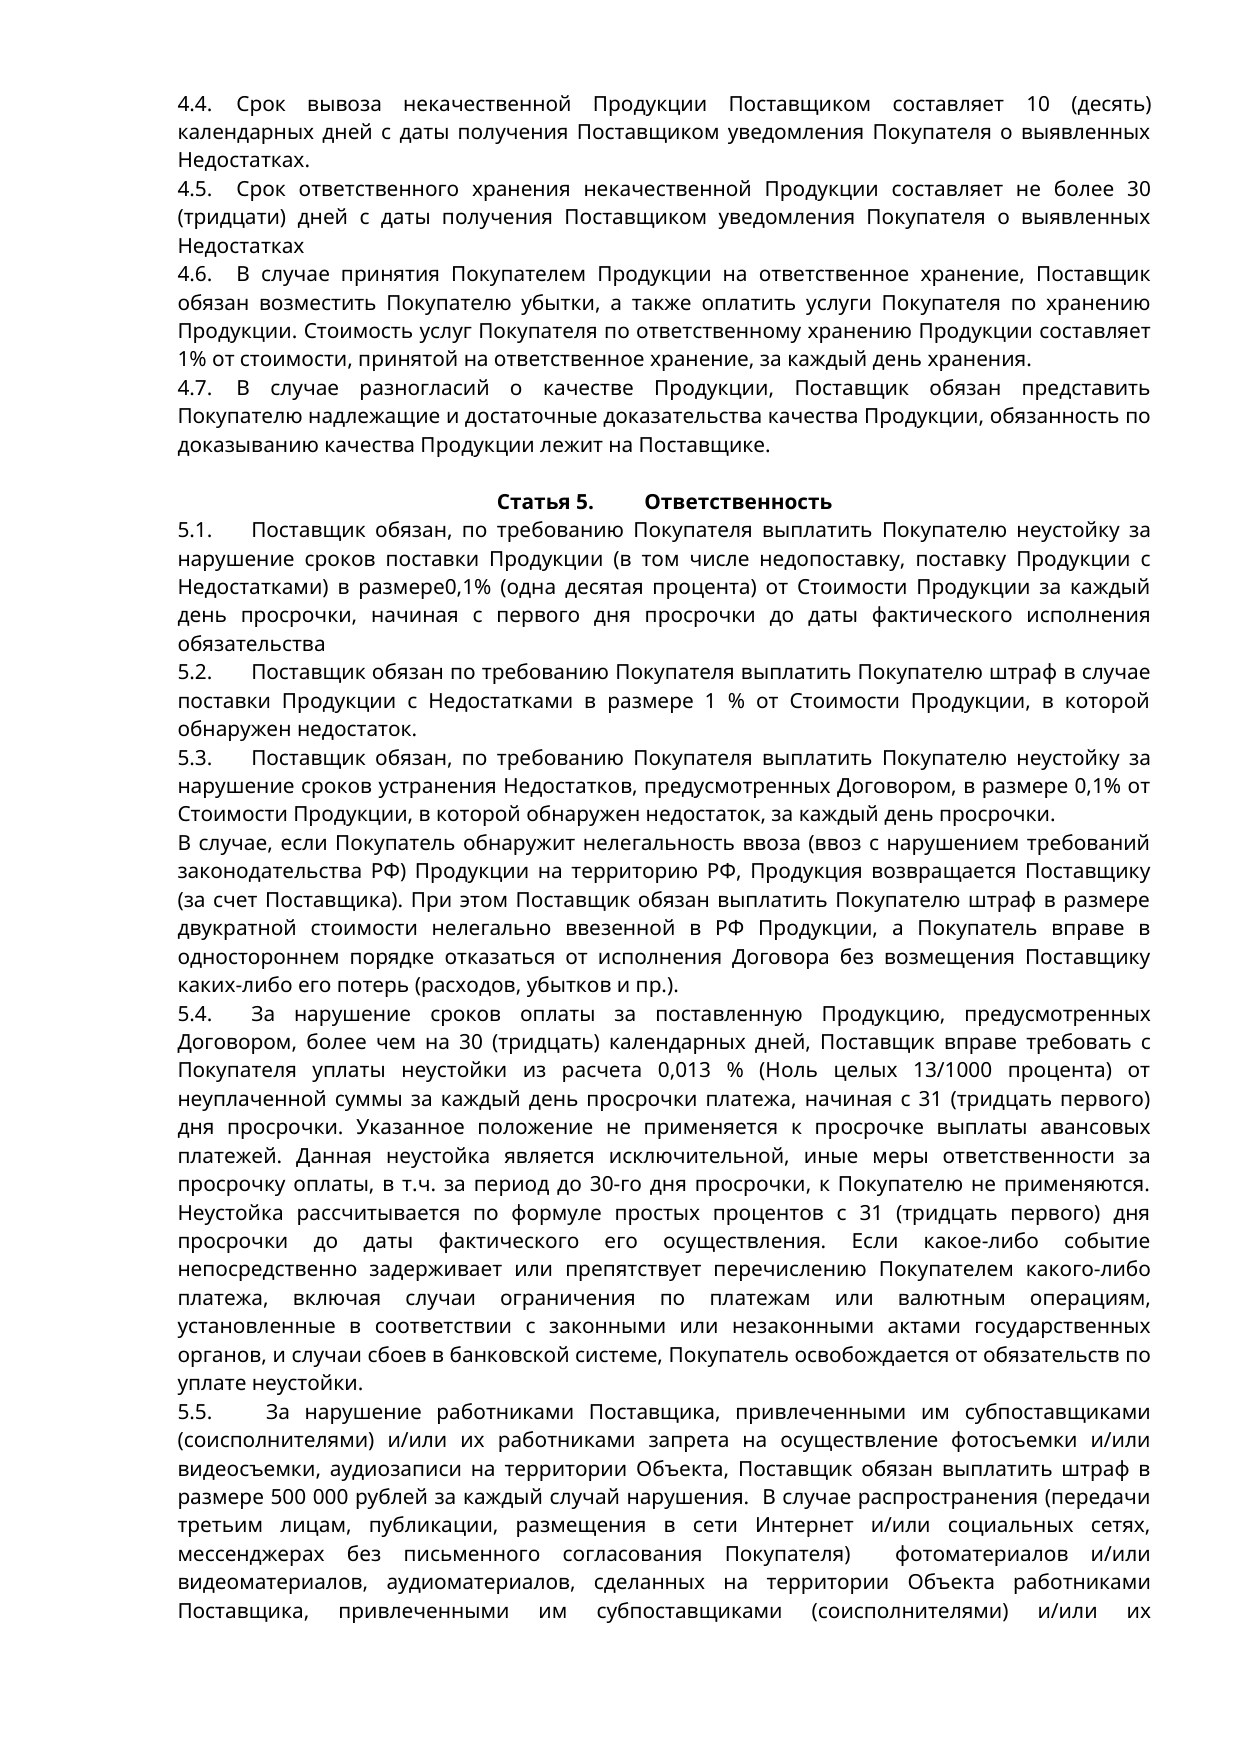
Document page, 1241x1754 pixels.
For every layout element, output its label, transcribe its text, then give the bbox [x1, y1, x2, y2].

list Срок вывоза некачественной Продукции Поставщиком составляет 10 (десять) календарных дней с даты получения Поставщиком уведомления Покупателя о выявленных Недостатках. [177, 89, 1152, 174]
list Срок ответственного хранения некачественной Продукции составляет не более 30 (тридцати) дней с даты получения Поставщиком уведомления Покупателя о выявленных Недостатках [177, 174, 1152, 259]
text В случае, если Покупатель обнаружит нелегальность ввоза (ввоз с нарушением требований законодательства РФ) Продукции на территорию РФ, Продукция возвращается Поставщику (за счет Поставщика). При этом Поставщик обязан выплатить Покупателю штраф в размере двукратной стоимости нелегально ввезенной в РФ Продукции, а Покупатель вправе в одностороннем порядке отказаться от исполнения Договора без возмещения Поставщику каких-либо его потерь (расходов, убытков и пр.). [177, 828, 1152, 999]
list В случае принятия Покупателем Продукции на ответственное хранение, Поставщик обязан возместить Покупателю убытки, а также оплатить услуги Покупателя по хранению Продукции. Стоимость услуг Покупателя по ответственному хранению Продукции составляет 1% от стоимости, принятой на ответственное хранение, за каждый день хранения. [177, 259, 1152, 373]
list Поставщик обязан, по требованию Покупателя выплатить Покупателю неустойку за нарушение сроков устранения Недостатков, предусмотренных Договором, в размере 0,1% от Стоимости Продукции, в которой обнаружен недостаток, за каждый день просрочки. [177, 743, 1152, 828]
list Поставщик обязан, по требованию Покупателя выплатить Покупателю неустойку за нарушение сроков поставки Продукции (в том числе недопоставку, поставку Продукции с Недостатками) в размере0,1% (одна десятая процента) от Стоимости Продукции за каждый день просрочки, начиная с первого дня просрочки до даты фактического исполнения обязательства [177, 515, 1152, 657]
list Ответственность [177, 487, 1152, 515]
list В случае разногласий о качестве Продукции, Поставщик обязан представить Покупателю надлежащие и достаточные доказательства качества Продукции, обязанность по доказыванию качества Продукции лежит на Поставщике. [177, 373, 1152, 458]
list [177, 1397, 1152, 1624]
list За нарушение сроков оплаты за поставленную Продукцию, предусмотренных Договором, более чем на 30 (тридцать) календарных дней, Поставщик вправе требовать с Покупателя уплаты неустойки из расчета 0,013 % (Ноль целых 13/1000 процента) от неуплаченной суммы за каждый день просрочки платежа, начиная с 31 (тридцать первого) дня просрочки. Указанное положение не применяется к просрочке выплаты авансовых платежей. Данная неустойка является исключительной, иные меры ответственности за просрочку оплаты, в т.ч. за период до 30-го дня просрочки, к Покупателю не применяются. Неустойка рассчитывается по формуле простых процентов с 31 (тридцать первого) дня просрочки до даты фактического его осуществления. Если какое-либо событие непосредственно задерживает или препятствует перечислению Покупателем какого-либо платежа, включая случаи ограничения по платежам или валютным операциям, установленные в соответствии с законными или незаконными актами государственных органов, и случаи сбоев в банковской системе, Покупатель освобождается от обязательств по уплате неустойки. [177, 999, 1152, 1397]
list Поставщик обязан по требованию Покупателя выплатить Покупателю штраф в случае поставки Продукции с Недостатками в размере 1 % от Стоимости Продукции, в которой обнаружен недостаток. [177, 657, 1152, 743]
